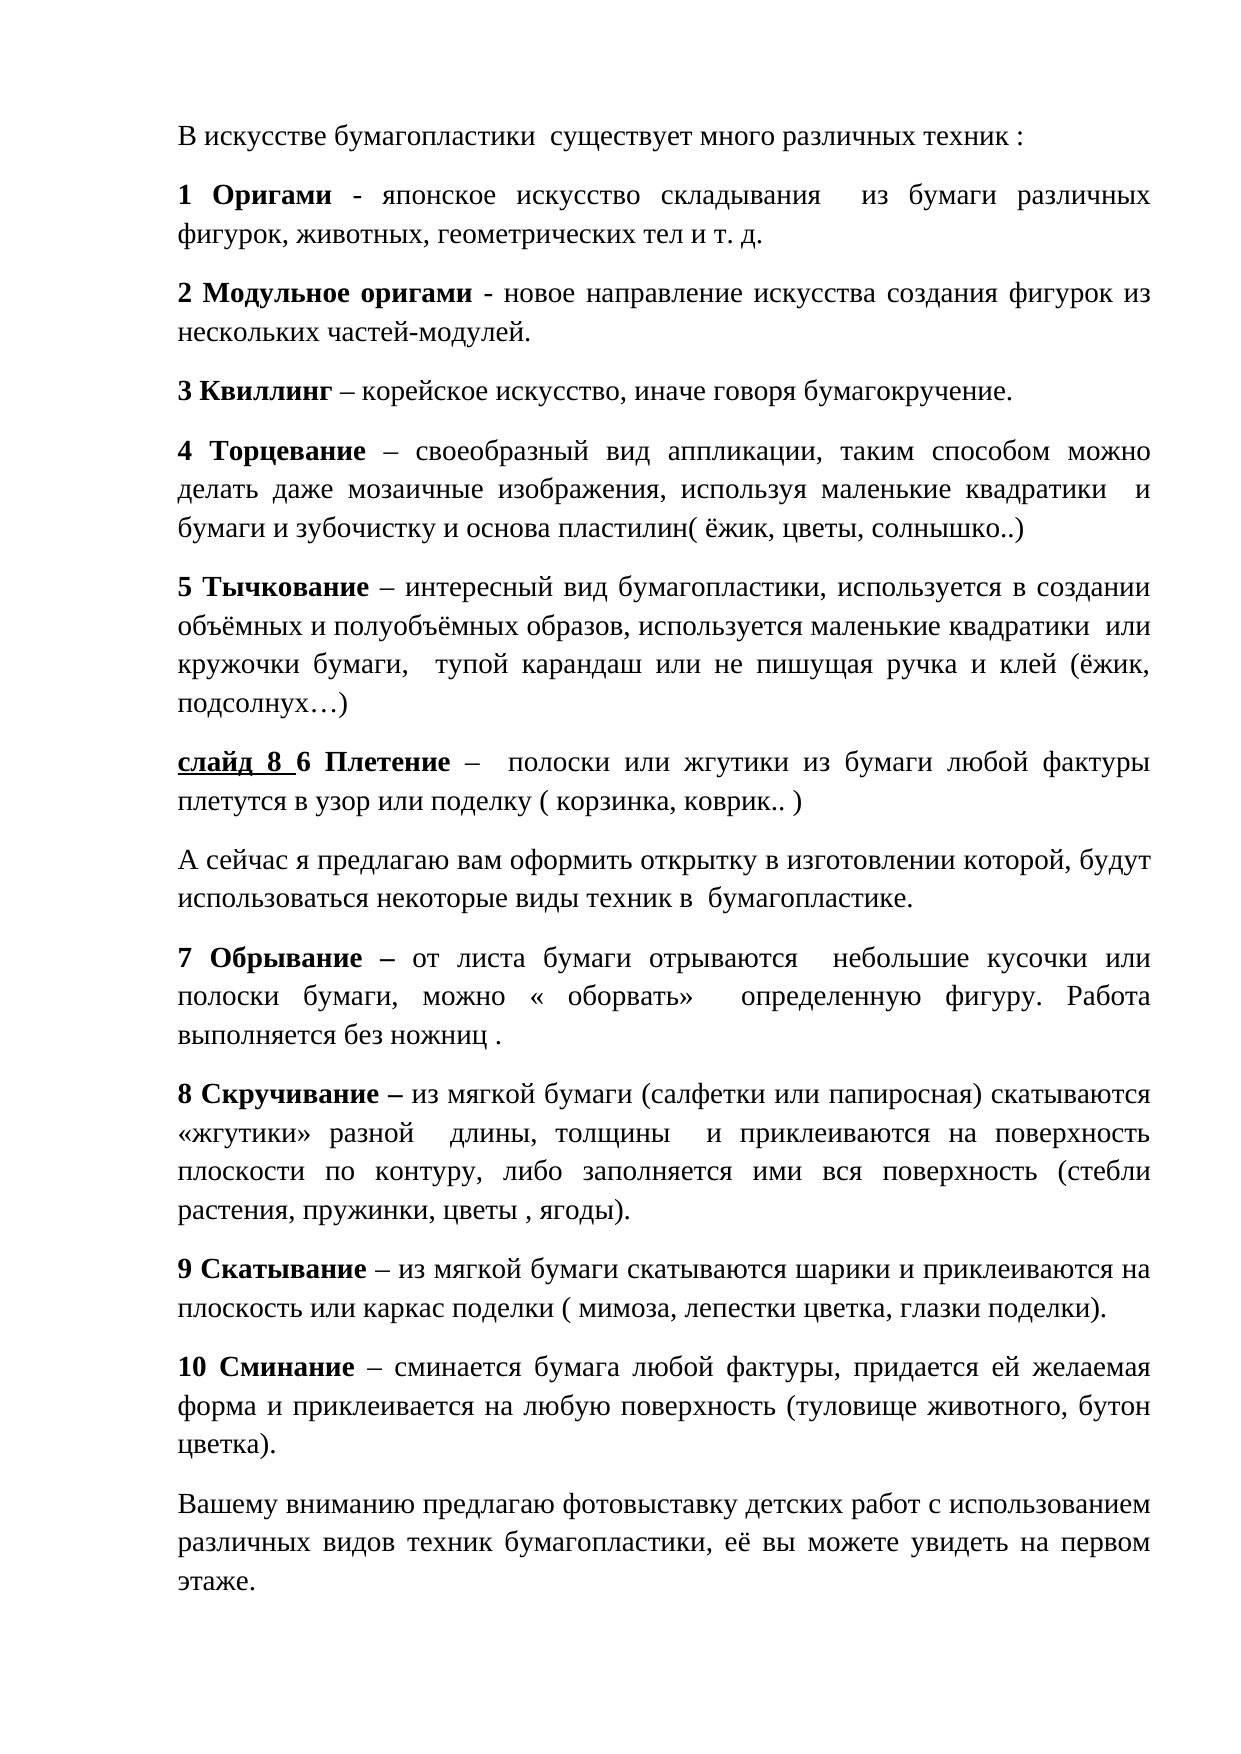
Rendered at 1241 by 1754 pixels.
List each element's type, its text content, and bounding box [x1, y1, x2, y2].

text 1 Оригами - японское искусство складывания из бумаги различных фигурок, животных, геометрических тел и т. д. [177, 177, 1152, 249]
text Вашему вниманию предлагаю фотовыставку детских работ с использованием различных видов техник бумагопластики, её вы можете увидеть на первом этаже. [177, 1486, 1152, 1596]
text 5 Тычкование – интересный вид бумагопластики, используется в создании объёмных и полуобъёмных образов, используется маленькие квадратики или кружочки бумаги, тупой карандаш или не пишущая ручка и клей (ёжик, подсолнух…) [177, 569, 1152, 718]
text 8 Скручивание – из мягкой бумаги (салфетки или папиросная) скатываются «жгутики» разной длины, толщины и приклеиваются на поверхность плоскости по контуру, либо заполняется ими вся поверхность (стебли растения, пружинки, цветы , ягоды). [177, 1076, 1152, 1226]
text В искусстве бумагопластики существует много различных техник : [177, 118, 1152, 152]
text 7 Обрывание – от листа бумаги отрываются небольшие кусочки или полоски бумаги, можно « оборвать» определенную фигуру. Работа выполняется без ножниц . [177, 940, 1152, 1051]
text 9 Скатывание – из мягкой бумаги скатываются шарики и приклеиваются на плоскость или каркас поделки ( мимоза, лепестки цветка, глазки поделки). [177, 1251, 1152, 1323]
text 10 Сминание – сминается бумага любой фактуры, придается ей желаемая форма и приклеивается на любую поверхность (туловище животного, бутон цветка). [177, 1349, 1152, 1460]
text А сейчас я предлагаю вам оформить открытку в изготовлении которой, будут использоваться некоторые виды техник в бумагопластике. [177, 842, 1152, 914]
text 4 Торцевание – своеобразный вид аппликации, таким способом можно делать даже мозаичные изображения, используя маленькие квадратики и бумаги и зубочистку и основа пластилин( ёжик, цветы, солнышко..) [177, 433, 1152, 543]
text слайд 8 6 Плетение – полоски или жгутики из бумаги любой фактуры плетутся в узор или поделку ( корзинка, коврик.. ) [177, 744, 1152, 816]
text 3 Квиллинг – корейское искусство, иначе говоря бумагокручение. [177, 373, 1152, 407]
text 2 Модульное оригами - новое направление искусства создания фигурок из нескольких частей-модулей. [177, 275, 1152, 347]
